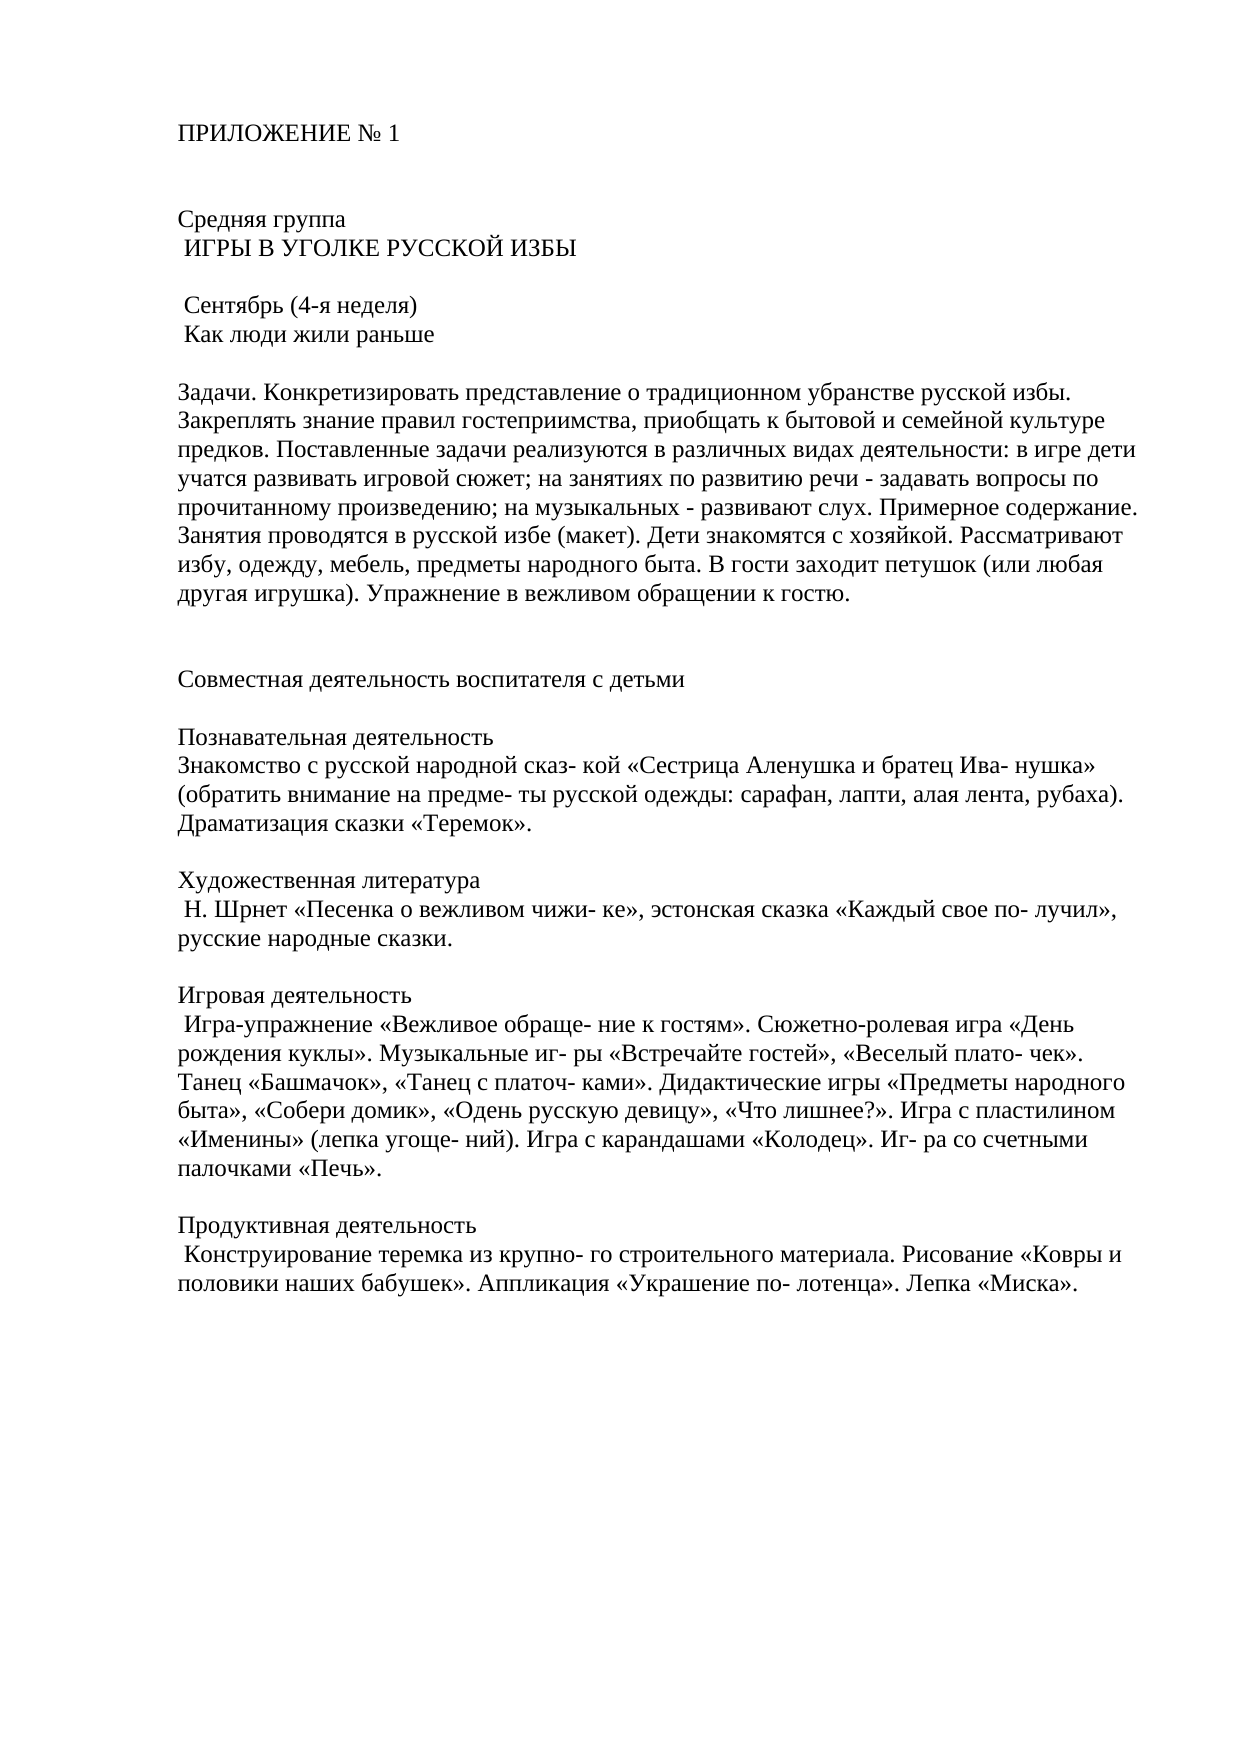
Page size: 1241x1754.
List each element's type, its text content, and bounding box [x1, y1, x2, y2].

text ПРИЛОЖЕНИЕ № 1 Средняя группа ИГРЫ В УГОЛКЕ РУССКОЙ ИЗБЫ Сентябрь (4-я неделя) Как люди жили раньше Задачи. Конкретизировать представление о традиционном убранстве русской избы. Закреплять знание правил гостеприимства, приобщать к бытовой и семейной культуре предков. Поставленные задачи реализуются в различных видах деятельности: в игре дети учатся развивать игровой сюжет; на занятиях по развитию речи - задавать вопросы по прочитанному произведению; на музыкальных - развивают слух. Примерное содержание. Занятия проводятся в русской избе (макет). Дети знакомятся с хозяйкой. Рассматривают избу, одежду, мебель, предметы народного быта. В гости заходит петушок (или любая другая игрушка). Упражнение в вежливом обращении к гостю. Совместная деятельность воспитателя с детьми Познавательная деятельность Знакомство с русской народной сказ- кой «Сестрица Аленушка и братец Ива- нушка» (обратить внимание на предме- ты русской одежды: сарафан, лапти, алая лента, рубаха). Драматизация сказки «Теремок». Художественная литература Н. Шрнет «Песенка о вежливом чижи- ке», эстонская сказка «Каждый свое по- лучил», русские народные сказки. Игровая деятельность Игра-упражнение «Вежливое обраще- ние к гостям». Сюжетно-ролевая игра «День рождения куклы». Музыкальные иг- ры «Встречайте гостей», «Веселый плато- чек». Танец «Башмачок», «Танец с платоч- ками». Дидактические игры «Предметы народного быта», «Собери домик», «Одень русскую девицу», «Что лишнее?». Игра с пластилином «Именины» (лепка угоще- ний). Игра с карандашами «Колодец». Иг- ра со счетными палочками «Печь». Продуктивная деятельность Конструирование теремка из крупно- го строительного материала. Рисование «Ковры и половики наших бабушек». Аппликация «Украшение по- лотенца». Лепка «Миска». [177, 118, 1152, 1498]
